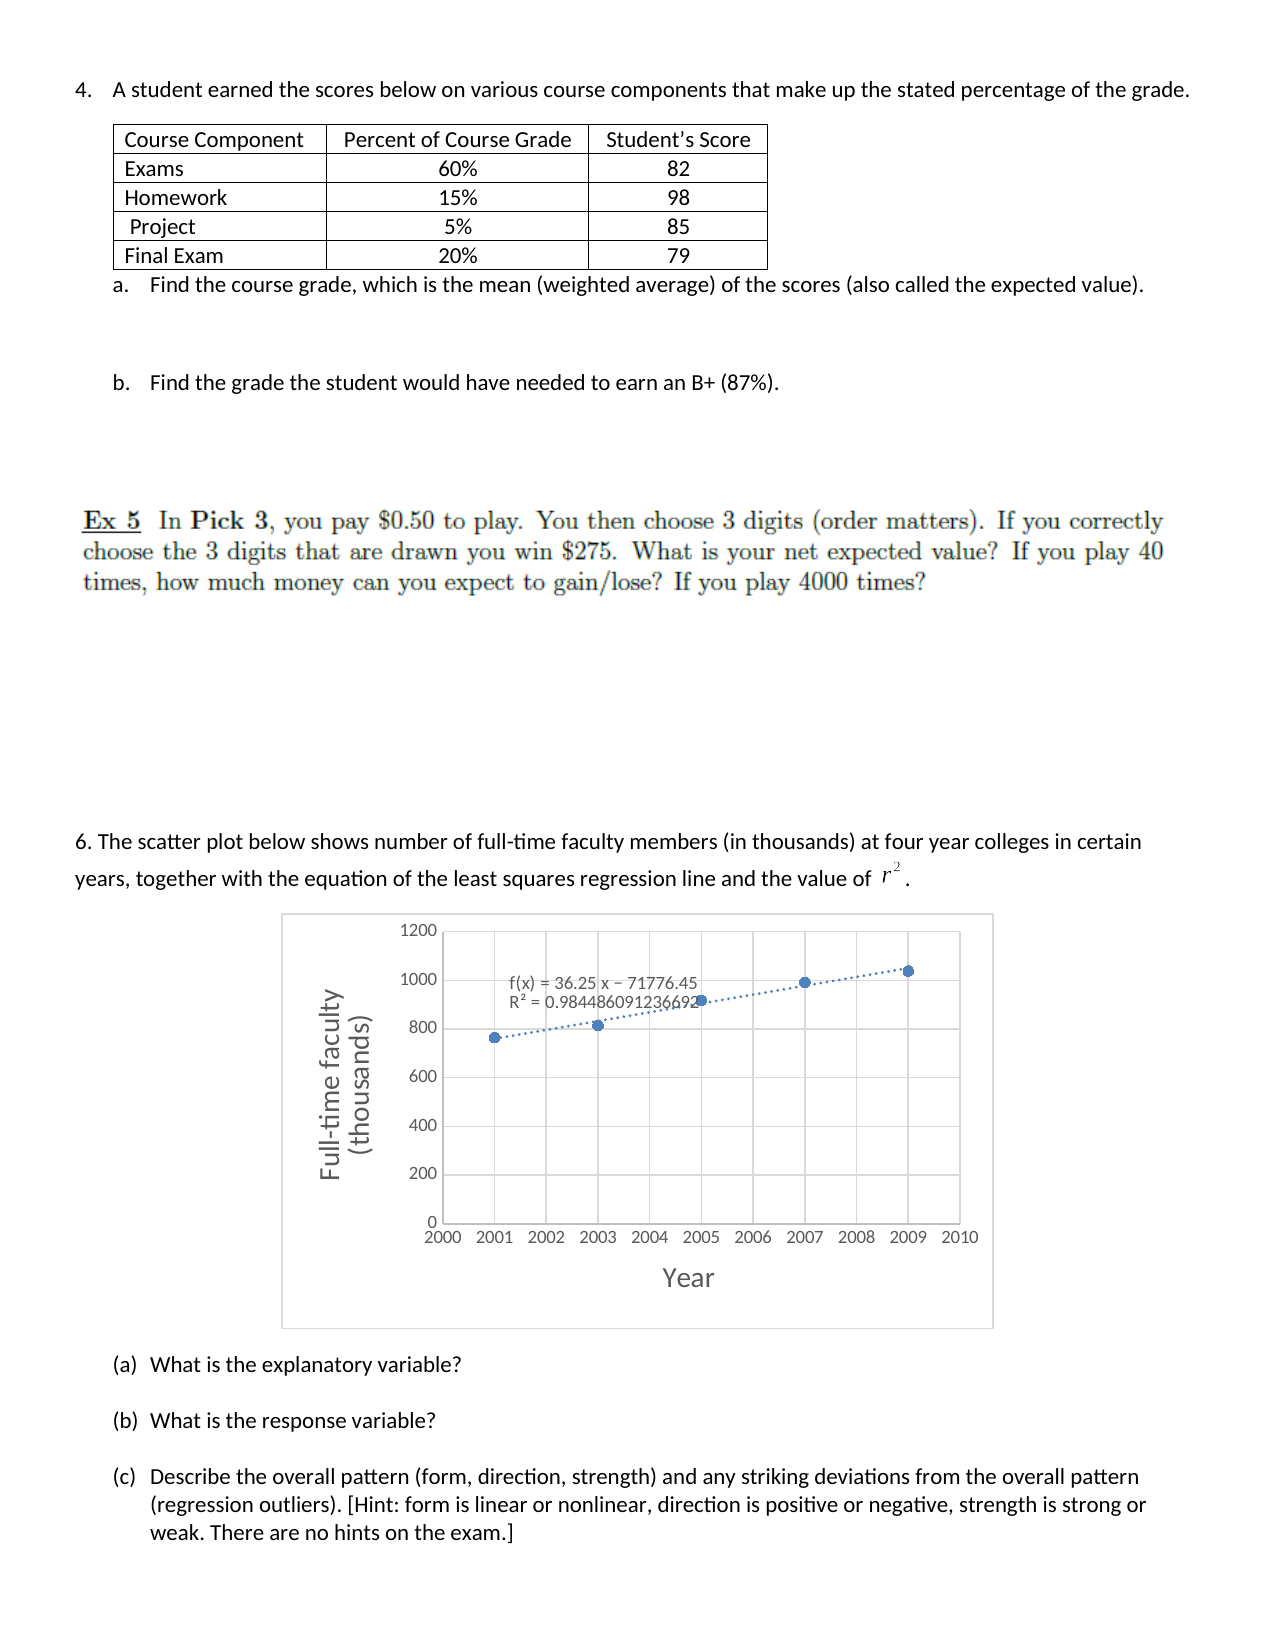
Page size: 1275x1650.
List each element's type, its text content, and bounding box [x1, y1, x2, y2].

table_cell 20% [327, 241, 588, 269]
list What is the explanatory variable? [112, 1350, 1200, 1378]
list A student earned the scores below on various course components that make up the stated percentage of the grade. [75, 75, 1200, 103]
table_cell 98 [589, 183, 767, 211]
table_cell 5% [327, 212, 588, 240]
text 6. The scatter plot below shows number of full-time faculty members (in thousands) at four year colleges in certain years, together with the equation of the least squares regression line and the value of . [75, 827, 1200, 892]
table_header Course Component [114, 125, 326, 153]
table_cell Final Exam [114, 241, 326, 269]
table_header Percent of Course Grade [327, 125, 588, 153]
list Find the grade the student would have needed to earn an B+ (87%). [112, 368, 1200, 396]
table_cell 60% [327, 154, 588, 182]
table_header Student’s Score [589, 125, 767, 153]
table_cell Exams [114, 154, 326, 182]
table_cell 85 [589, 212, 767, 240]
table_cell Project [114, 212, 326, 240]
table_cell 79 [589, 241, 767, 269]
table_cell 15% [327, 183, 588, 211]
list Find the course grade, which is the mean (weighted average) of the scores (also called the expected value). [112, 270, 1200, 298]
table_cell Homework [114, 183, 326, 211]
table_cell 82 [589, 154, 767, 182]
picture [75, 497, 1200, 611]
list Describe the overall pattern (form, direction, strength) and any striking deviations from the overall pattern (regression outliers). [Hint: form is linear or nonlinear, direction is positive or negative, strength is strong or weak. There are no hints on the exam.] [112, 1462, 1200, 1546]
list What is the response variable? [112, 1406, 1200, 1434]
